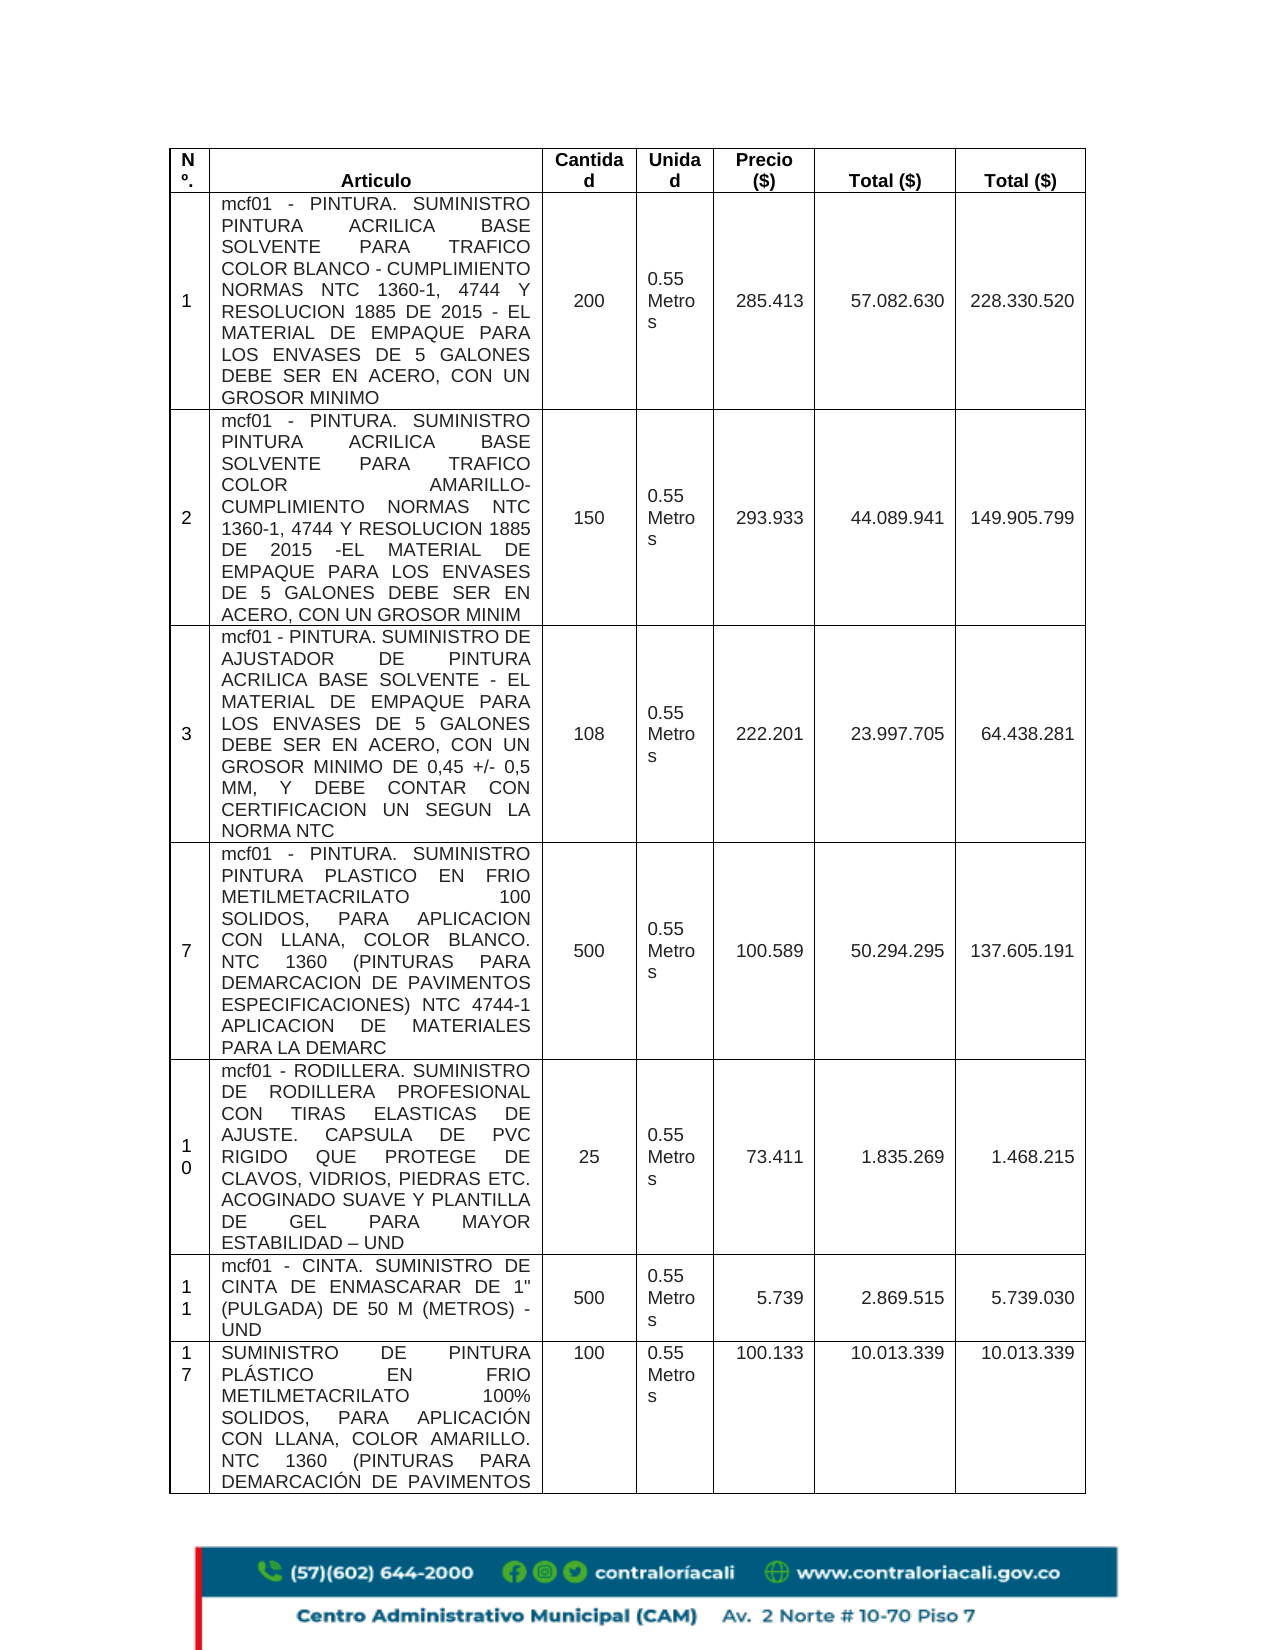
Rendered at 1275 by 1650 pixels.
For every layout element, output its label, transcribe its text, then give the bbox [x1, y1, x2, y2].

table_cell 150 [543, 410, 636, 625]
table_cell mcf01 - PINTURA. SUMINISTRO DE AJUSTADOR DE PINTURA ACRILICA BASE SOLVENTE - EL MATERIAL DE EMPAQUE PARA LOS ENVASES DE 5 GALONES DEBE SER EN ACERO, CON UN GROSOR MINIMO DE 0,45 +/- 0,5 MM, Y DEBE CONTAR CON CERTIFICACION UN SEGUN LA NORMA NTC [210, 626, 542, 842]
table_cell 3 [171, 626, 209, 842]
table_header Cantidad [543, 149, 636, 192]
table_cell 137.605.191 [956, 843, 1085, 1058]
table_cell 73.411 [714, 1060, 814, 1253]
table_cell mcf01 - CINTA. SUMINISTRO DE CINTA DE ENMASCARAR DE 1" (PULGADA) DE 50 M (METROS) - UND [210, 1255, 542, 1341]
table_cell 10.013.339 [956, 1342, 1085, 1493]
table_header Articulo [210, 149, 542, 192]
table_cell 0.55 Metros [637, 1255, 713, 1341]
table_cell mcf01 - PINTURA. SUMINISTRO PINTURA ACRILICA BASE SOLVENTE PARA TRAFICO COLOR BLANCO - CUMPLIMIENTO NORMAS NTC 1360-1, 4744 Y RESOLUCION 1885 DE 2015 - EL MATERIAL DE EMPAQUE PARA LOS ENVASES DE 5 GALONES DEBE SER EN ACERO, CON UN GROSOR MINIMO [210, 193, 542, 408]
table_cell 0.55 Metros [637, 1060, 713, 1253]
table_header Total ($) [815, 149, 955, 192]
table_cell 0.55 Metros [637, 193, 713, 408]
table_cell 7 [171, 843, 209, 1058]
table_cell 10.013.339 [815, 1342, 955, 1493]
table_cell 2 [171, 410, 209, 625]
table_header Precio ($) [714, 149, 814, 192]
table_cell 228.330.520 [956, 193, 1085, 408]
table_cell 200 [543, 193, 636, 408]
table_cell 149.905.799 [956, 410, 1085, 625]
table_header Total ($) [956, 149, 1085, 192]
table_cell 108 [543, 626, 636, 842]
table_cell 25 [543, 1060, 636, 1253]
table_header Unidad [637, 149, 713, 192]
table_cell 100 [543, 1342, 636, 1493]
table_cell 100.589 [714, 843, 814, 1058]
table_cell 0.55 Metros [637, 410, 713, 625]
table_cell 500 [543, 1255, 636, 1341]
table_cell 57.082.630 [815, 193, 955, 408]
table_cell 500 [543, 843, 636, 1058]
table_cell mcf01 - RODILLERA. SUMINISTRO DE RODILLERA PROFESIONAL CON TIRAS ELASTICAS DE AJUSTE. CAPSULA DE PVC RIGIDO QUE PROTEGE DE CLAVOS, VIDRIOS, PIEDRAS ETC. ACOGINADO SUAVE Y PLANTILLA DE GEL PARA MAYOR ESTABILIDAD – UND [210, 1060, 542, 1253]
table_cell mcf01 - PINTURA. SUMINISTRO PINTURA ACRILICA BASE SOLVENTE PARA TRAFICO COLOR AMARILLO- CUMPLIMIENTO NORMAS NTC 1360-1, 4744 Y RESOLUCION 1885 DE 2015 -EL MATERIAL DE EMPAQUE PARA LOS ENVASES DE 5 GALONES DEBE SER EN ACERO, CON UN GROSOR MINIM [210, 410, 542, 625]
table_cell 0.55 Metros [637, 626, 713, 842]
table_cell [210, 1342, 542, 1493]
table_cell 11 [171, 1255, 209, 1341]
table_cell 0.55 Metros [637, 843, 713, 1058]
table_cell 1.468.215 [956, 1060, 1085, 1253]
table_header Nº. [171, 149, 209, 192]
table_cell 293.933 [714, 410, 814, 625]
table_cell 222.201 [714, 626, 814, 842]
table_cell mcf01 - PINTURA. SUMINISTRO PINTURA PLASTICO EN FRIO METILMETACRILATO 100 SOLIDOS, PARA APLICACION CON LLANA, COLOR BLANCO. NTC 1360 (PINTURAS PARA DEMARCACION DE PAVIMENTOS ESPECIFICACIONES) NTC 4744-1 APLICACION DE MATERIALES PARA LA DEMARC [210, 843, 542, 1058]
table_cell 100.133 [714, 1342, 814, 1493]
table_cell 23.997.705 [815, 626, 955, 842]
table_cell 5.739 [714, 1255, 814, 1341]
table_cell 2.869.515 [815, 1255, 955, 1341]
table_cell 0.55 Metros [637, 1342, 713, 1493]
table_cell 1.835.269 [815, 1060, 955, 1253]
table_cell 1 [171, 193, 209, 408]
table_cell 285.413 [714, 193, 814, 408]
picture [177, 1526, 1142, 1650]
table_cell 50.294.295 [815, 843, 955, 1058]
table_cell 64.438.281 [956, 626, 1085, 842]
table_cell 10 [171, 1060, 209, 1253]
table_cell 44.089.941 [815, 410, 955, 625]
table_cell 17 [171, 1342, 209, 1493]
table_cell 5.739.030 [956, 1255, 1085, 1341]
